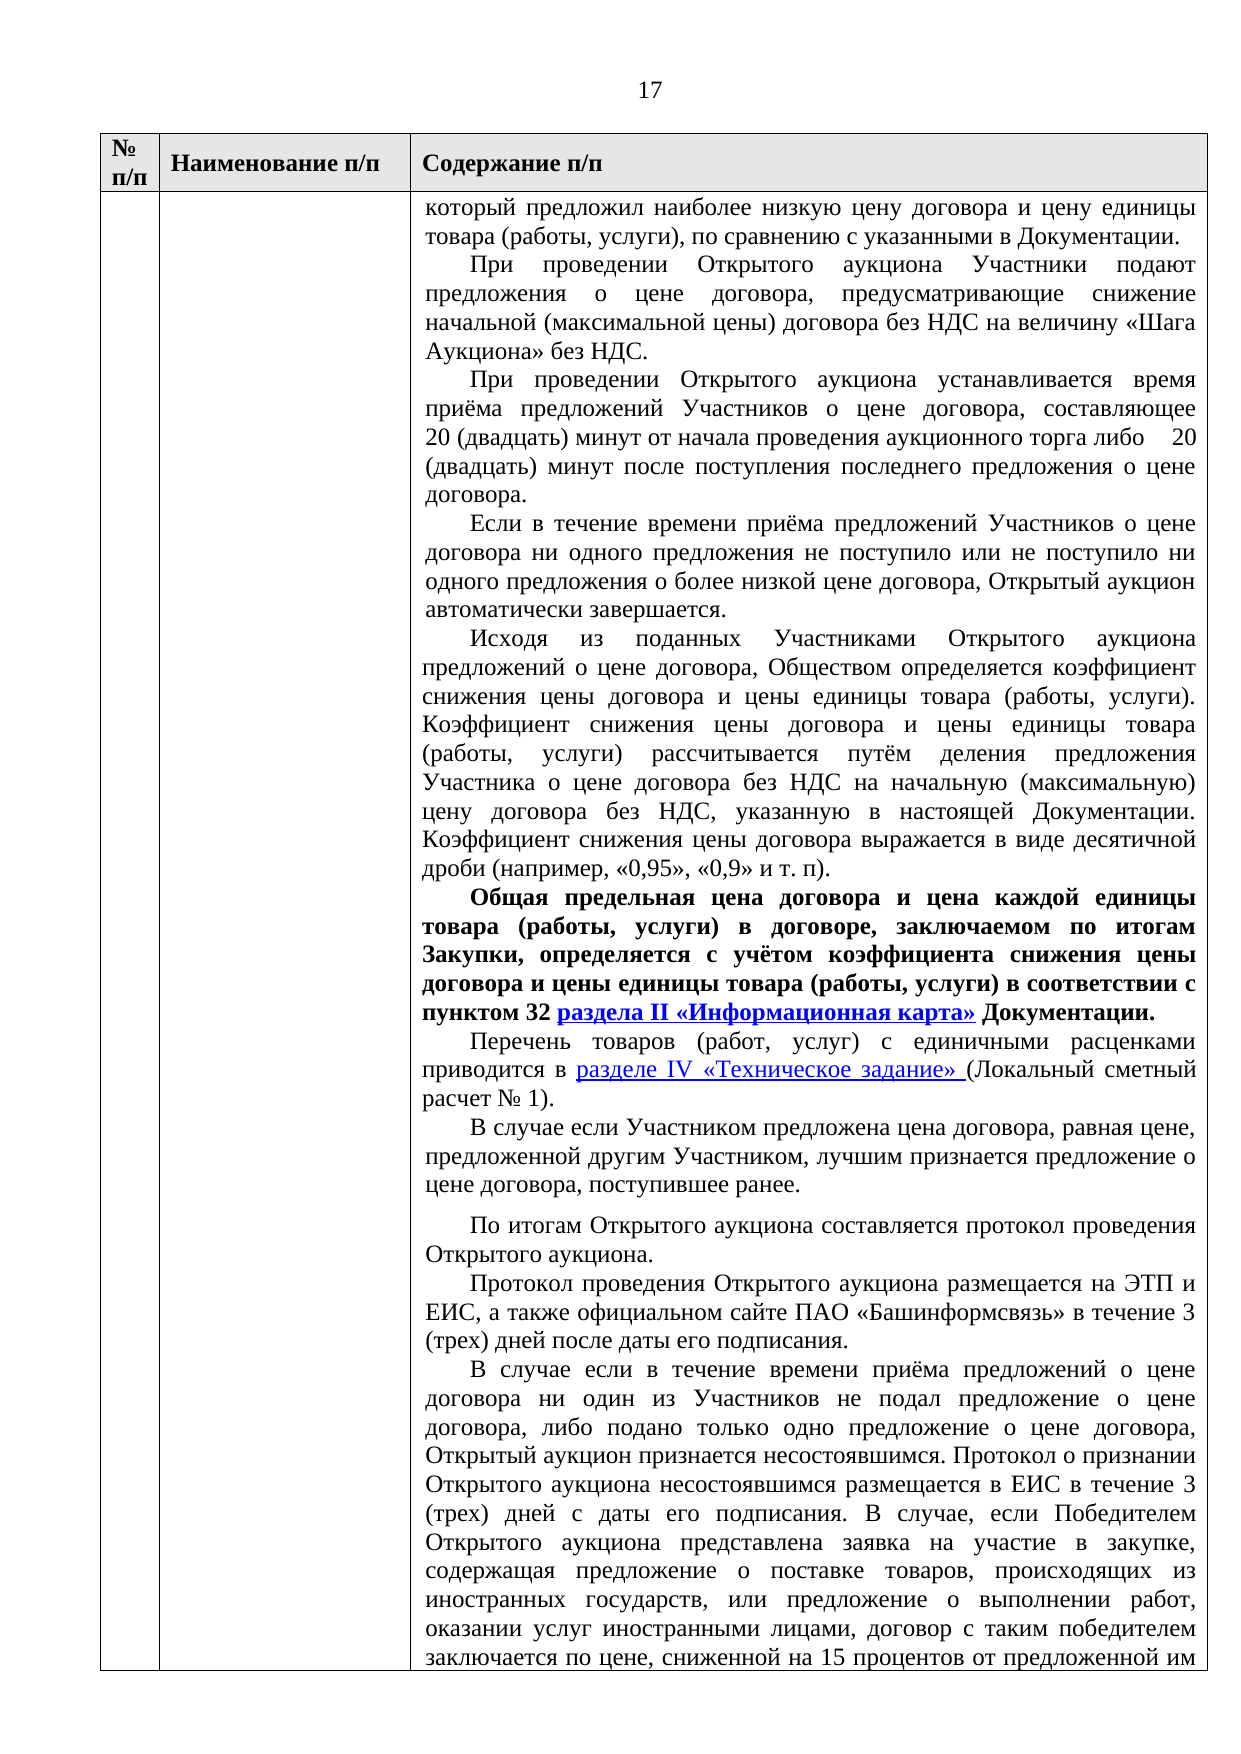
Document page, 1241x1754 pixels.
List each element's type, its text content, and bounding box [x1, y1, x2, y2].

table_header Содержание п/п [411, 134, 1207, 191]
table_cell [411, 192, 1207, 1670]
table_header Наименование п/п [160, 134, 410, 191]
table_header № п/п [101, 134, 159, 191]
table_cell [160, 192, 410, 1670]
table_cell [101, 192, 159, 1670]
